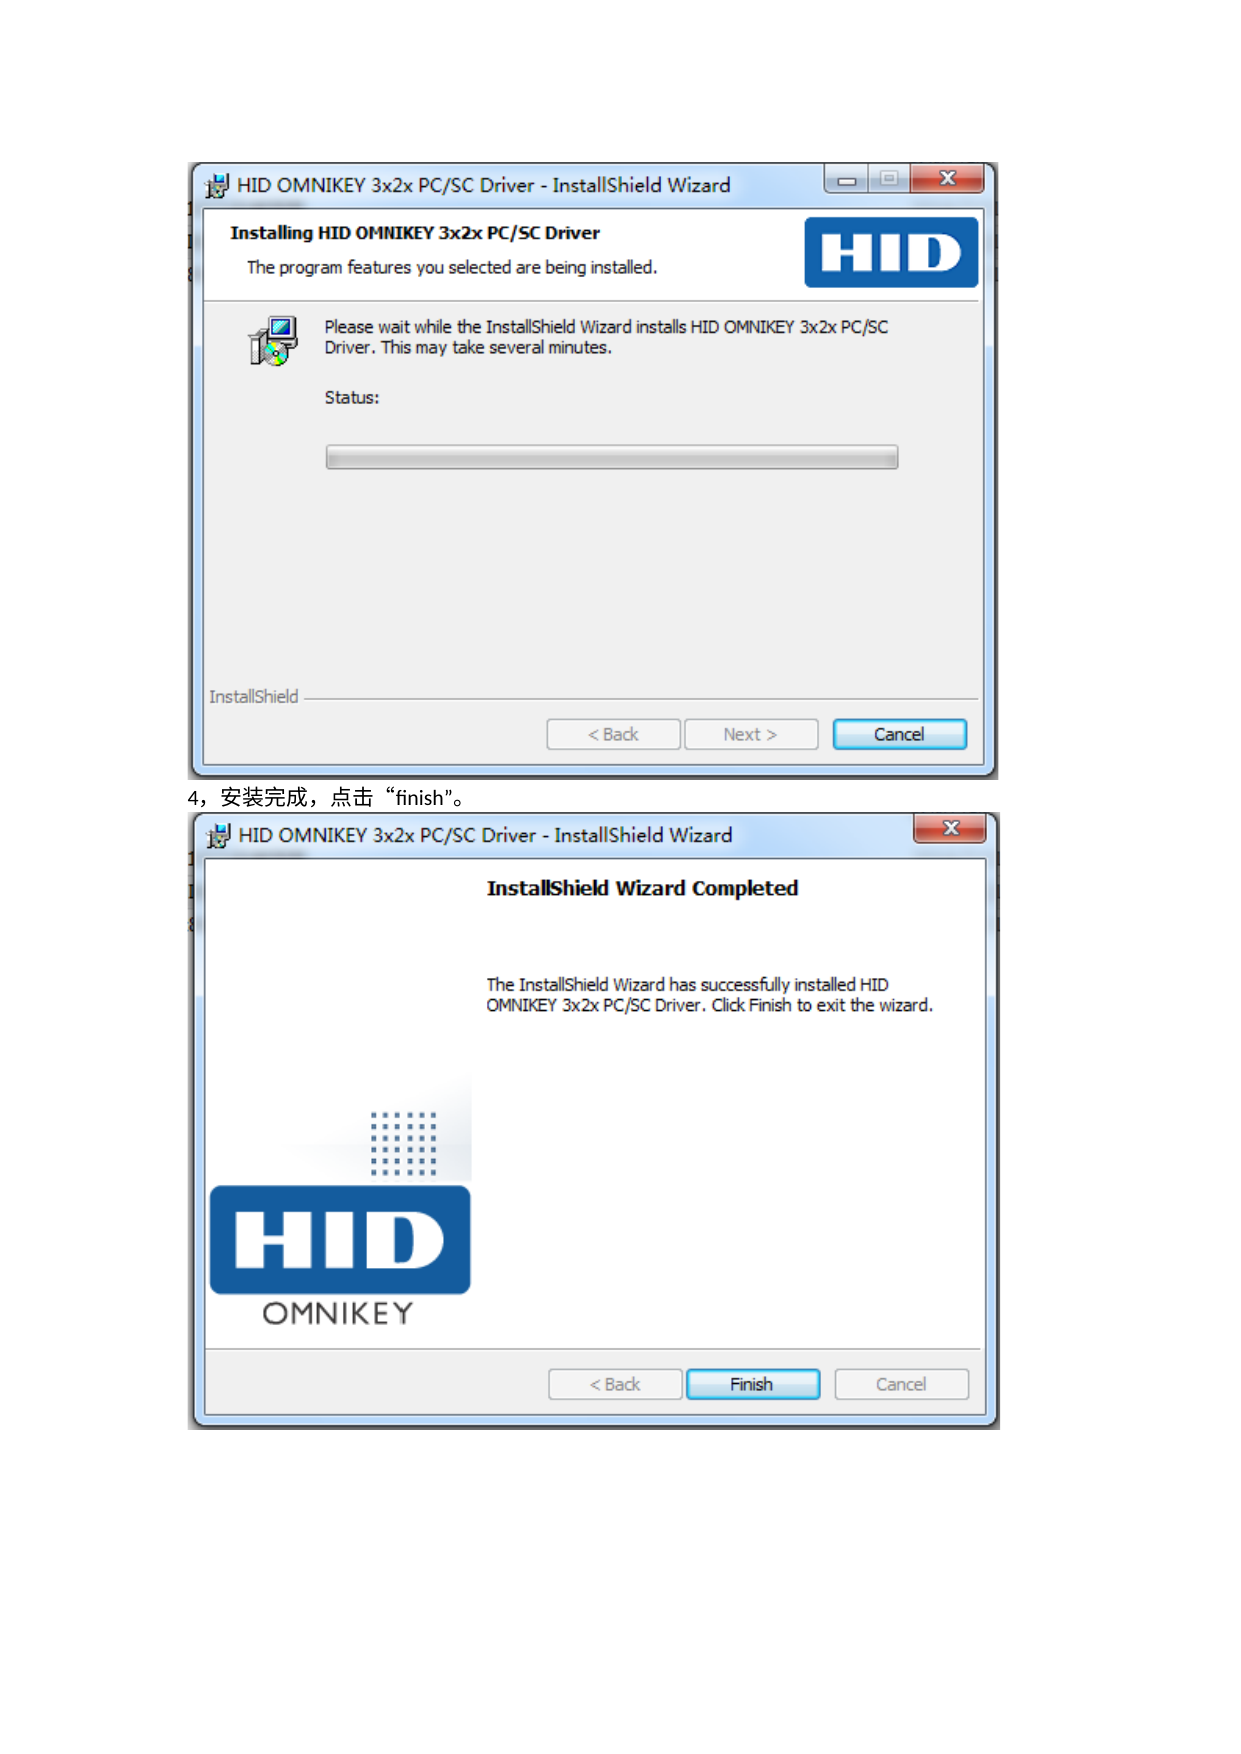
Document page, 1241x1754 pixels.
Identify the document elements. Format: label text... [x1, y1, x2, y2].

picture [187, 812, 1001, 1430]
text 4，安装完成，点击“finish”。 [187, 779, 1053, 812]
picture [187, 162, 999, 780]
